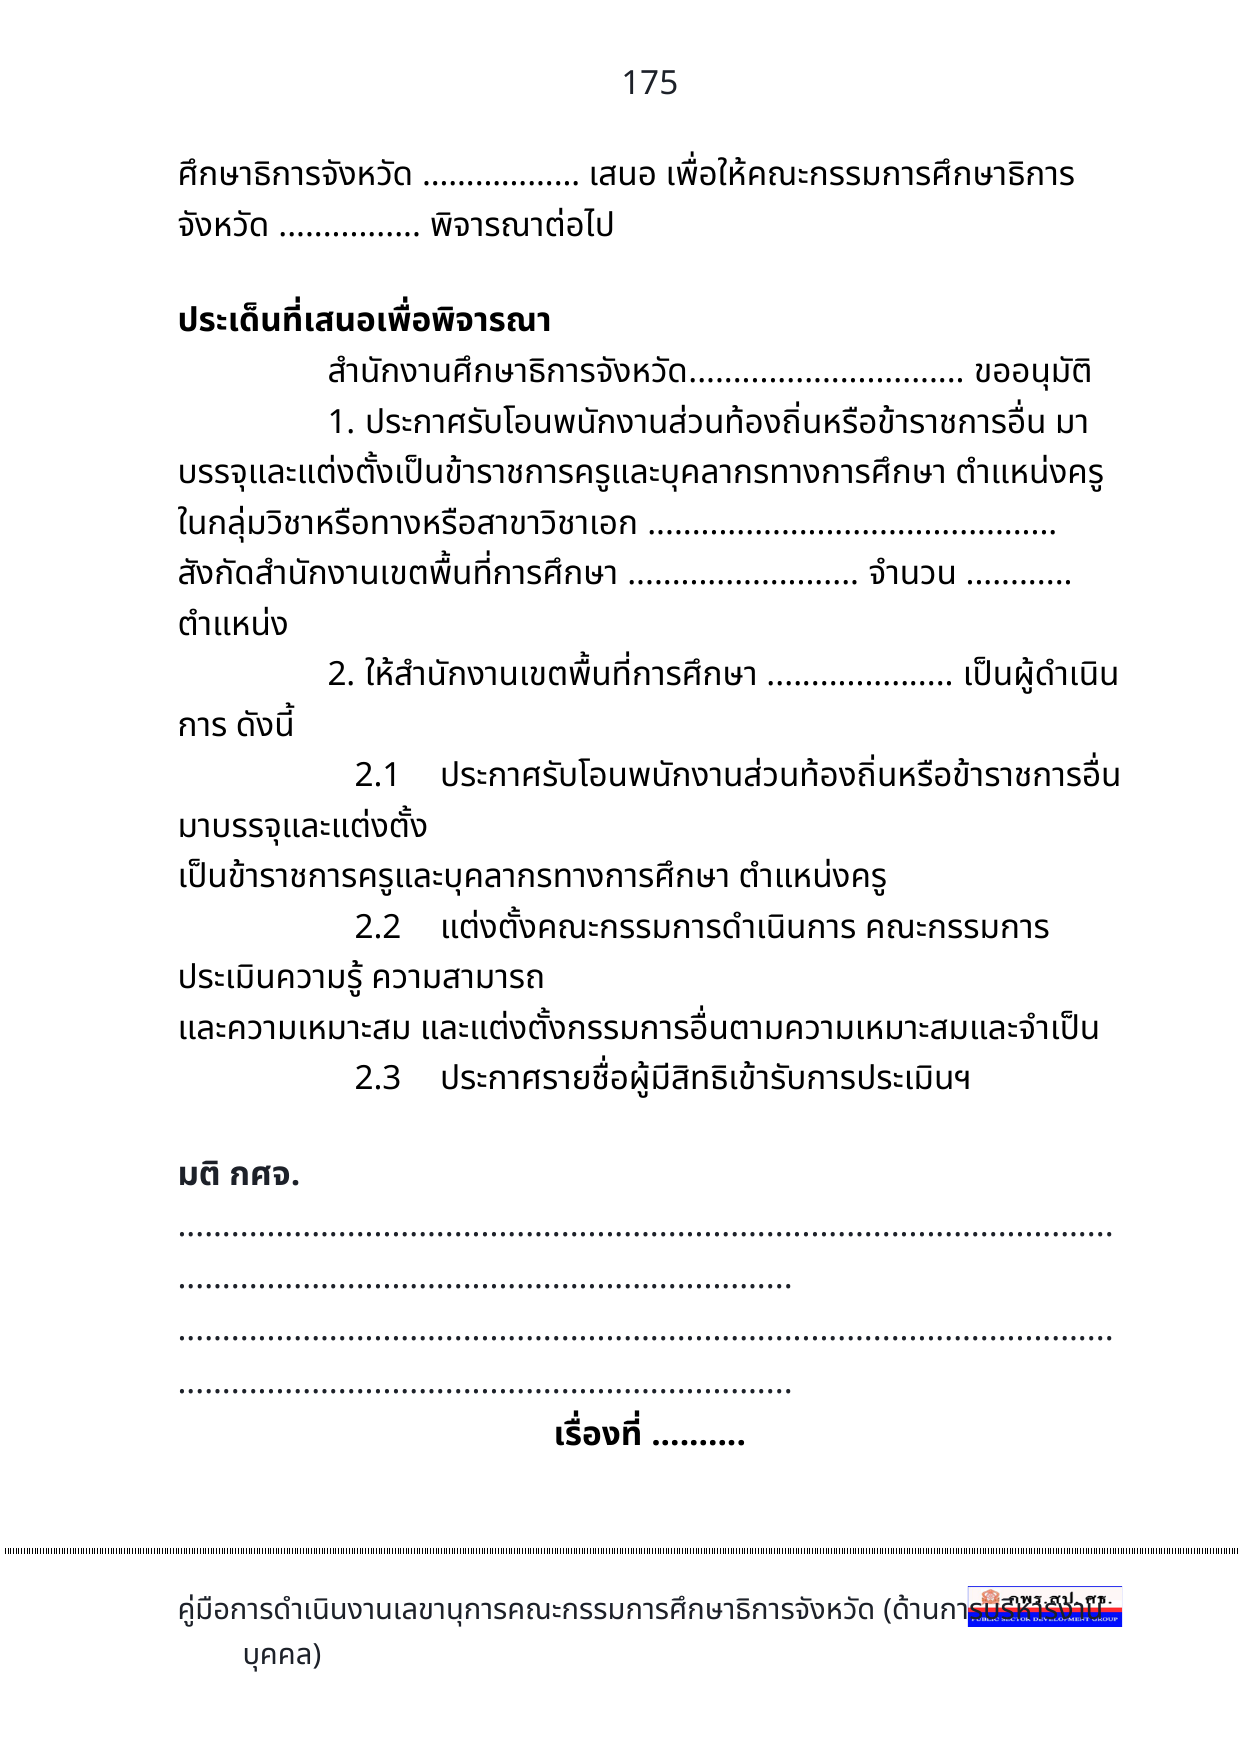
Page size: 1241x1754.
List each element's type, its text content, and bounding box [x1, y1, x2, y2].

text 1. ประกาศรับโอนพนักงานส่วนท้องถิ่นหรือข้าราชการอื่น มาบรรจุและแต่งตั้งเป็นข้าราชการครูและบุคลากรทางการศึกษา ตำแหน่งครู ในกลุ่มวิชาหรือทางหรือสาขาวิชาเอก .............................................. สังกัดสำนักงานเขตพื้นที่การศึกษา .......................... จำนวน ............ ตำแหน่ง [177, 397, 1122, 650]
subtitle เรื่องที่ .......... [177, 1409, 1122, 1460]
text มติ กศจ. [177, 1150, 1122, 1201]
picture [967, 1586, 1123, 1627]
text .............................................................................................................................................................................. .............................................................................................................................................................................. [177, 1201, 1122, 1403]
text 2.1 ประกาศรับโอนพนักงานส่วนท้องถิ่นหรือข้าราชการอื่น มาบรรจุและแต่งตั้ง เป็นข้าราชการครูและบุคลากรทางการศึกษา ตำแหน่งครู [177, 751, 1122, 903]
text 2.2 แต่งตั้งคณะกรรมการดำเนินการ คณะกรรมการประเมินความรู้ ความสามารถ และความเหมาะสม และแต่งตั้งกรรมการอื่นตามความเหมาะสมและจำเป็น [177, 903, 1122, 1054]
text 2. ให้สำนักงานเขตพื้นที่การศึกษา ..................... เป็นผู้ดำเนินการ ดังนี้ [177, 650, 1122, 751]
text ประเด็นที่เสนอเพื่อพิจารณา [177, 296, 1122, 347]
text 2.3 ประกาศรายชื่อผู้มีสิทธิเข้ารับการประเมินฯ [177, 1054, 1122, 1105]
text สำนักงานศึกษาธิการจังหวัด............................... ขออนุมัติ [177, 347, 1122, 397]
